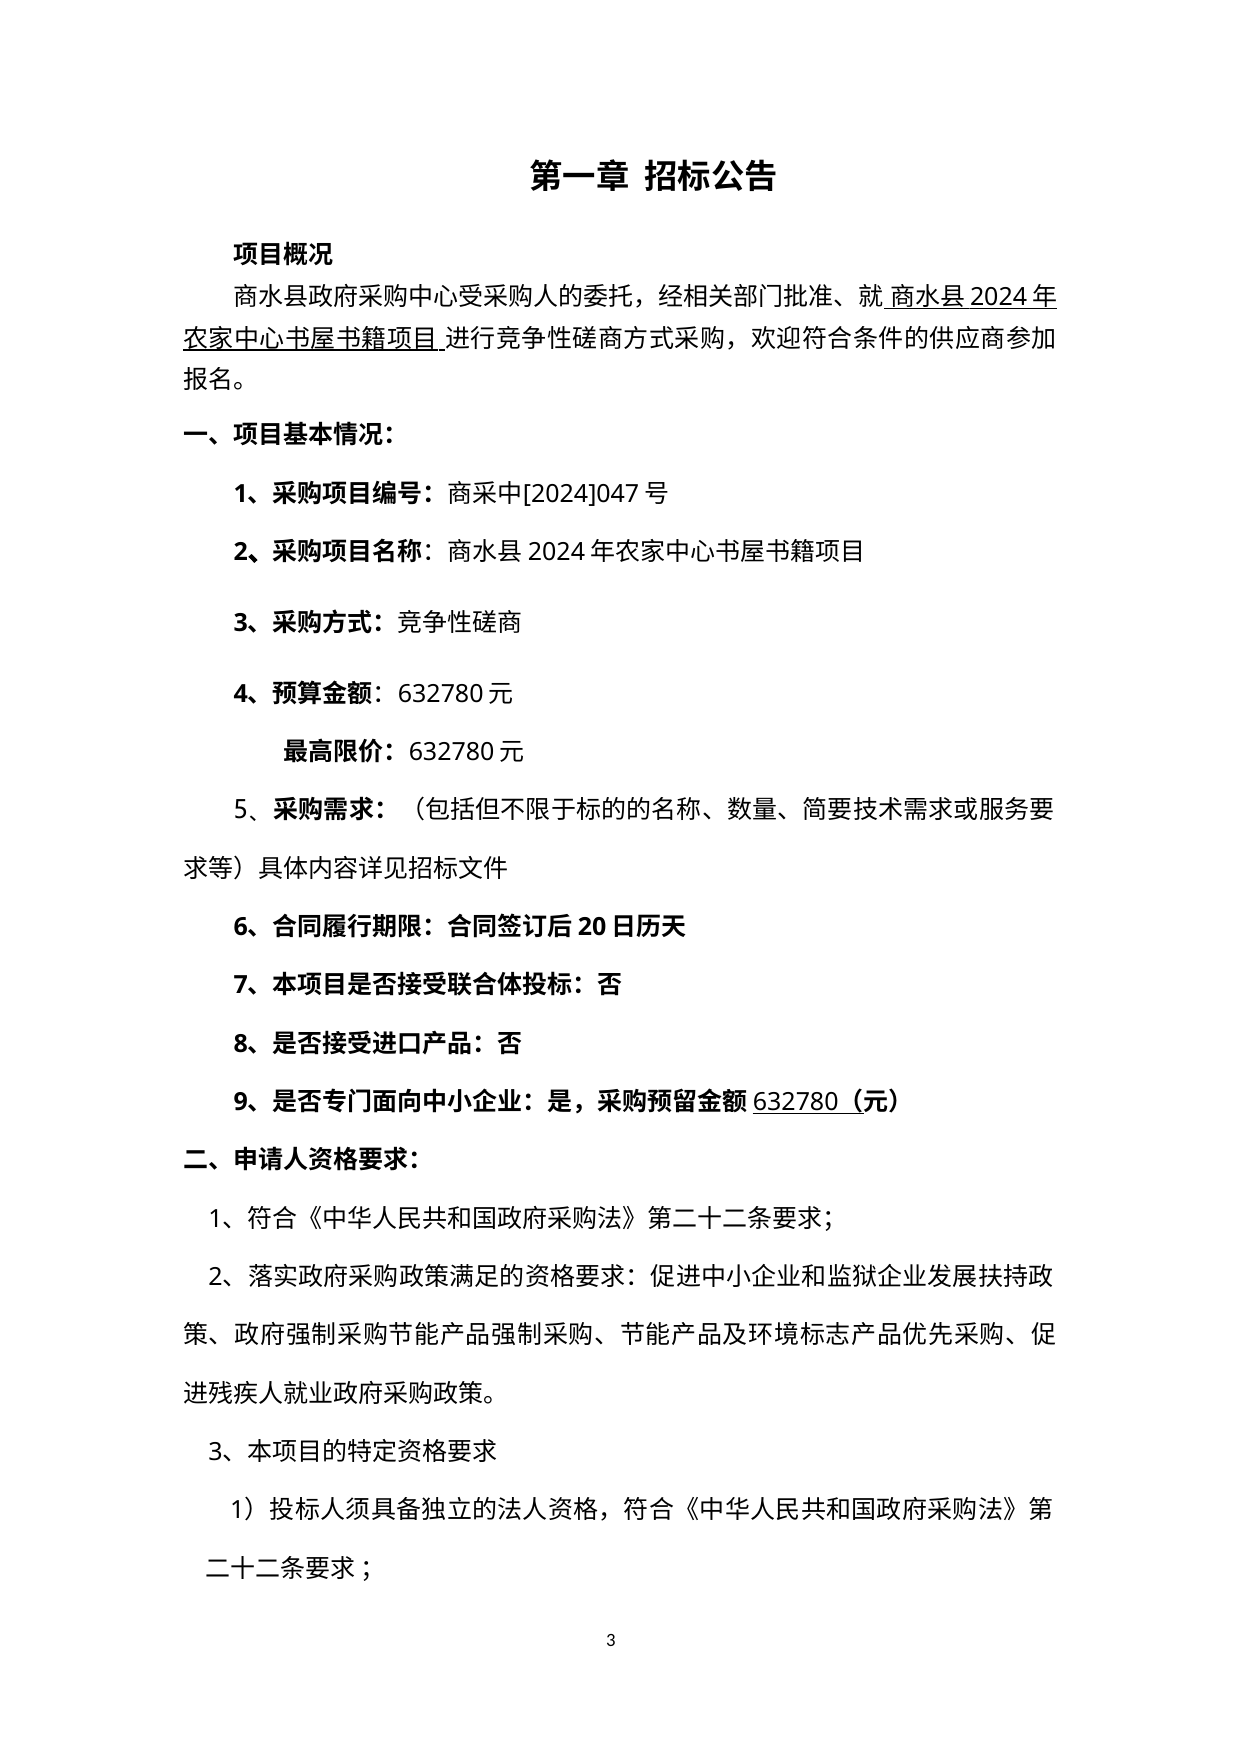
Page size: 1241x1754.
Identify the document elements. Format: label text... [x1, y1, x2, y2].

text 5、采购需求：（包括但不限于标的的名称、数量、简要技术需求或服务要求等）具体内容详见招标文件 [183, 772, 1057, 889]
text 1、采购项目编号：商采中[2024]047号 [183, 456, 1057, 514]
text 二、申请人资格要求： [183, 1122, 1057, 1181]
text 7、本项目是否接受联合体投标：否 [183, 947, 1057, 1006]
text 6、合同履行期限：合同签订后20日历天 [183, 889, 1057, 947]
text 1、符合《中华人民共和国政府采购法》第二十二条要求； [183, 1181, 1057, 1239]
text 3、采购方式：竞争性磋商 [183, 585, 1059, 643]
text 9、是否专门面向中小企业：是，采购预留金额632780（元） [183, 1064, 1057, 1122]
text 1）投标人须具备独立的法人资格，符合《中华人民共和国政府采购法》第二十二条要求 ； [205, 1472, 1057, 1589]
text 8、是否接受进口产品：否 [183, 1006, 1057, 1064]
text 第一章 招标公告 [183, 150, 1057, 198]
text 一、项目基本情况： [183, 397, 1057, 456]
text 4、预算金额：632780元 [183, 656, 1057, 714]
text 商水县政府采购中心受采购人的委托，经相关部门批准、就 商水县2024年农家中心书屋书籍项目 进行竞争性磋商方式采购，欢迎符合条件的供应商参加报名。 [183, 272, 1057, 397]
text 最高限价：632780元 [183, 714, 1057, 772]
text 2、落实政府采购政策满足的资格要求：促进中小企业和监狱企业发展扶持政策、政府强制采购节能产品强制采购、节能产品及环境标志产品优先采购、促进残疾人就业政府采购政策。 [183, 1239, 1057, 1414]
text 3、本项目的特定资格要求 [183, 1414, 1057, 1472]
text 项目概况 [183, 231, 1057, 272]
text 2、采购项目名称：商水县2024年农家中心书屋书籍项目 [183, 514, 1059, 572]
